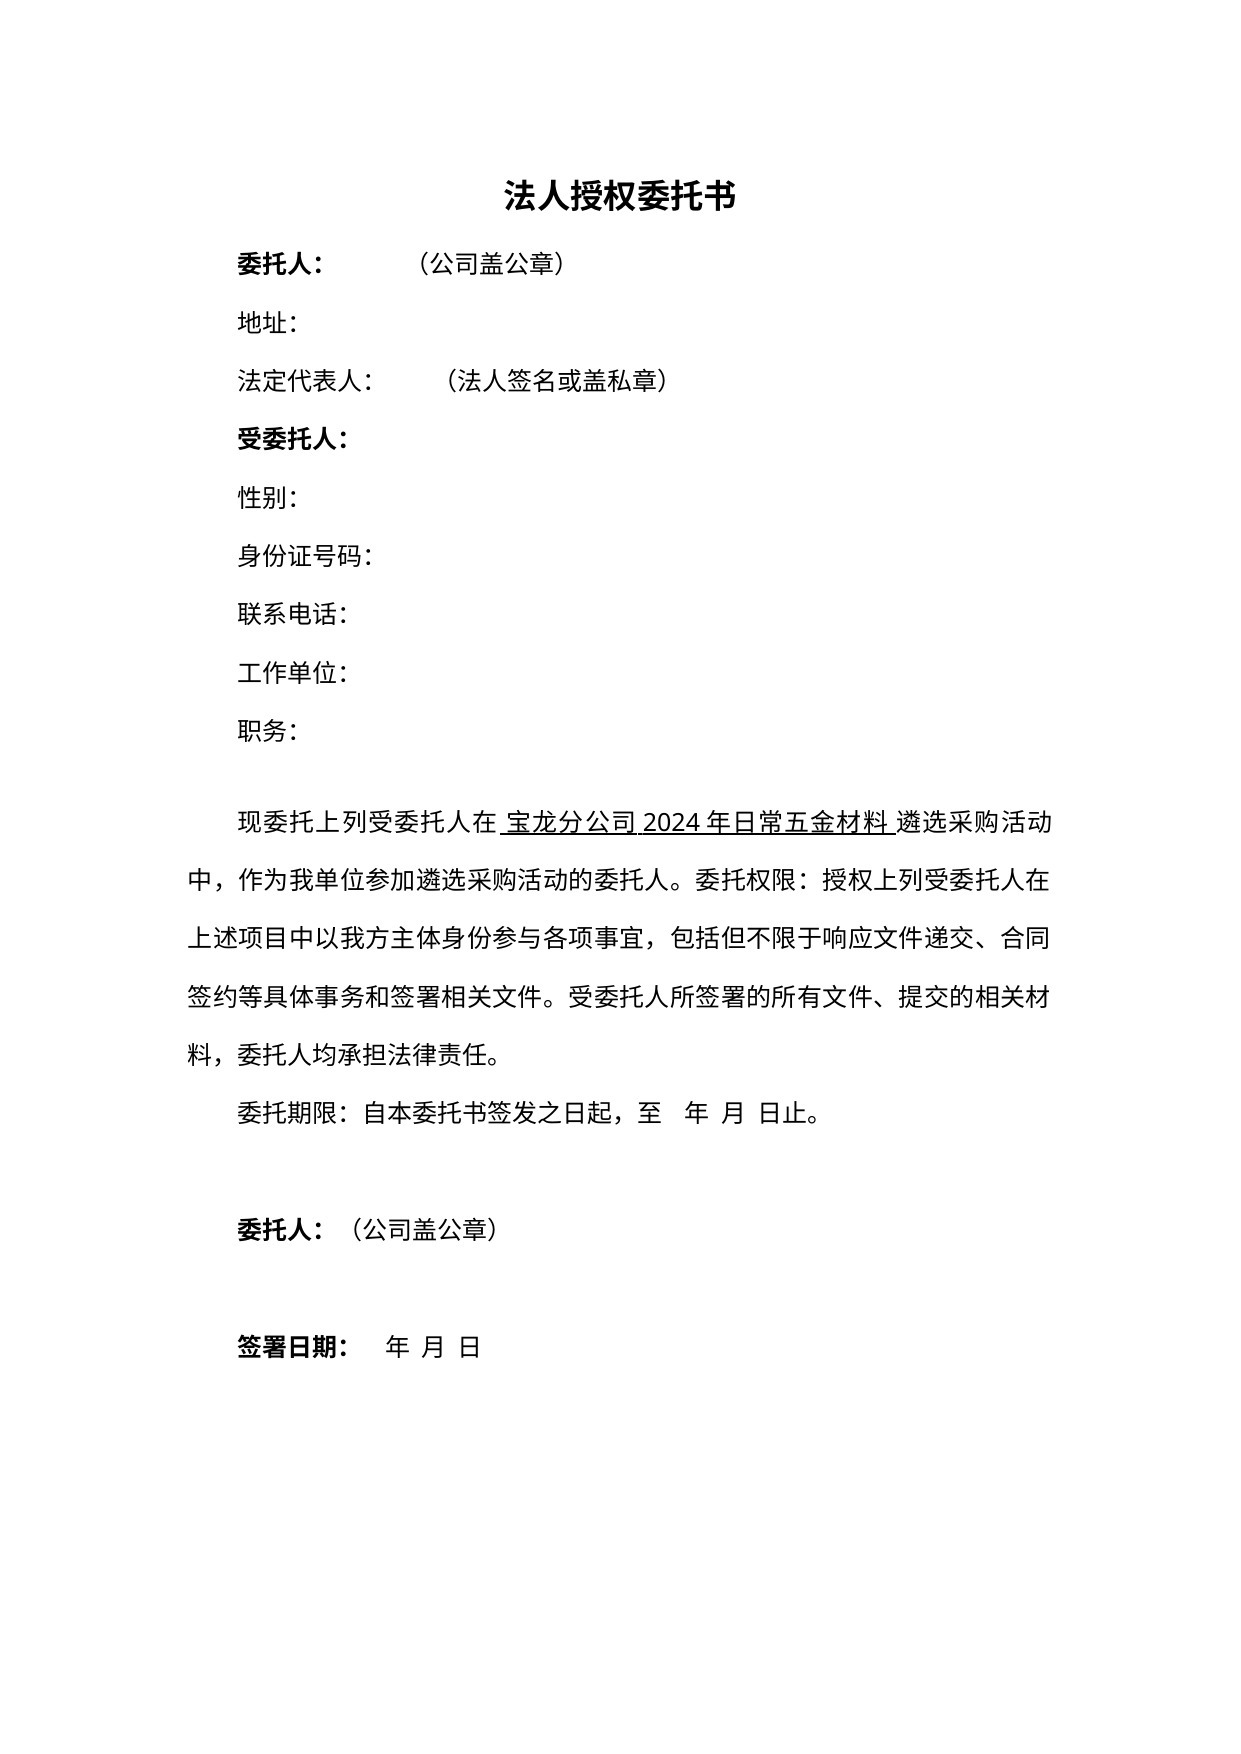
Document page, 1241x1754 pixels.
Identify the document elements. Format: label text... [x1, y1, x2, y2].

text 签署日期： 年 月 日 [187, 1309, 1053, 1368]
text 委托期限：自本委托书签发之日起，至 年 月 日止。 [187, 1076, 1053, 1134]
text 职务： [187, 694, 1053, 752]
text 委托人： （公司盖公章） [187, 227, 1053, 285]
text 现委托上列受委托人在 宝龙分公司2024年日常五金材料 遴选采购活动中，作为我单位参加遴选采购活动的委托人。委托权限：授权上列受委托人在上述项目中以我方主体身份参与各项事宜，包括但不限于响应文件递交、合同签约等具体事务和签署相关文件。受委托人所签署的所有文件、提交的相关材料，委托人均承担法律责任。 [187, 784, 1053, 1076]
text 法定代表人： （法人签名或盖私章） [187, 344, 1053, 402]
text 联系电话： [187, 577, 1053, 635]
text 受委托人： [187, 402, 1053, 460]
text 性别： [187, 460, 1053, 519]
text 委托人：（公司盖公章） [187, 1193, 1053, 1251]
text 身份证号码： [187, 519, 1053, 577]
text 法人授权委托书 [187, 162, 1053, 227]
text 地址： [187, 285, 1053, 344]
text 工作单位： [187, 635, 1053, 694]
